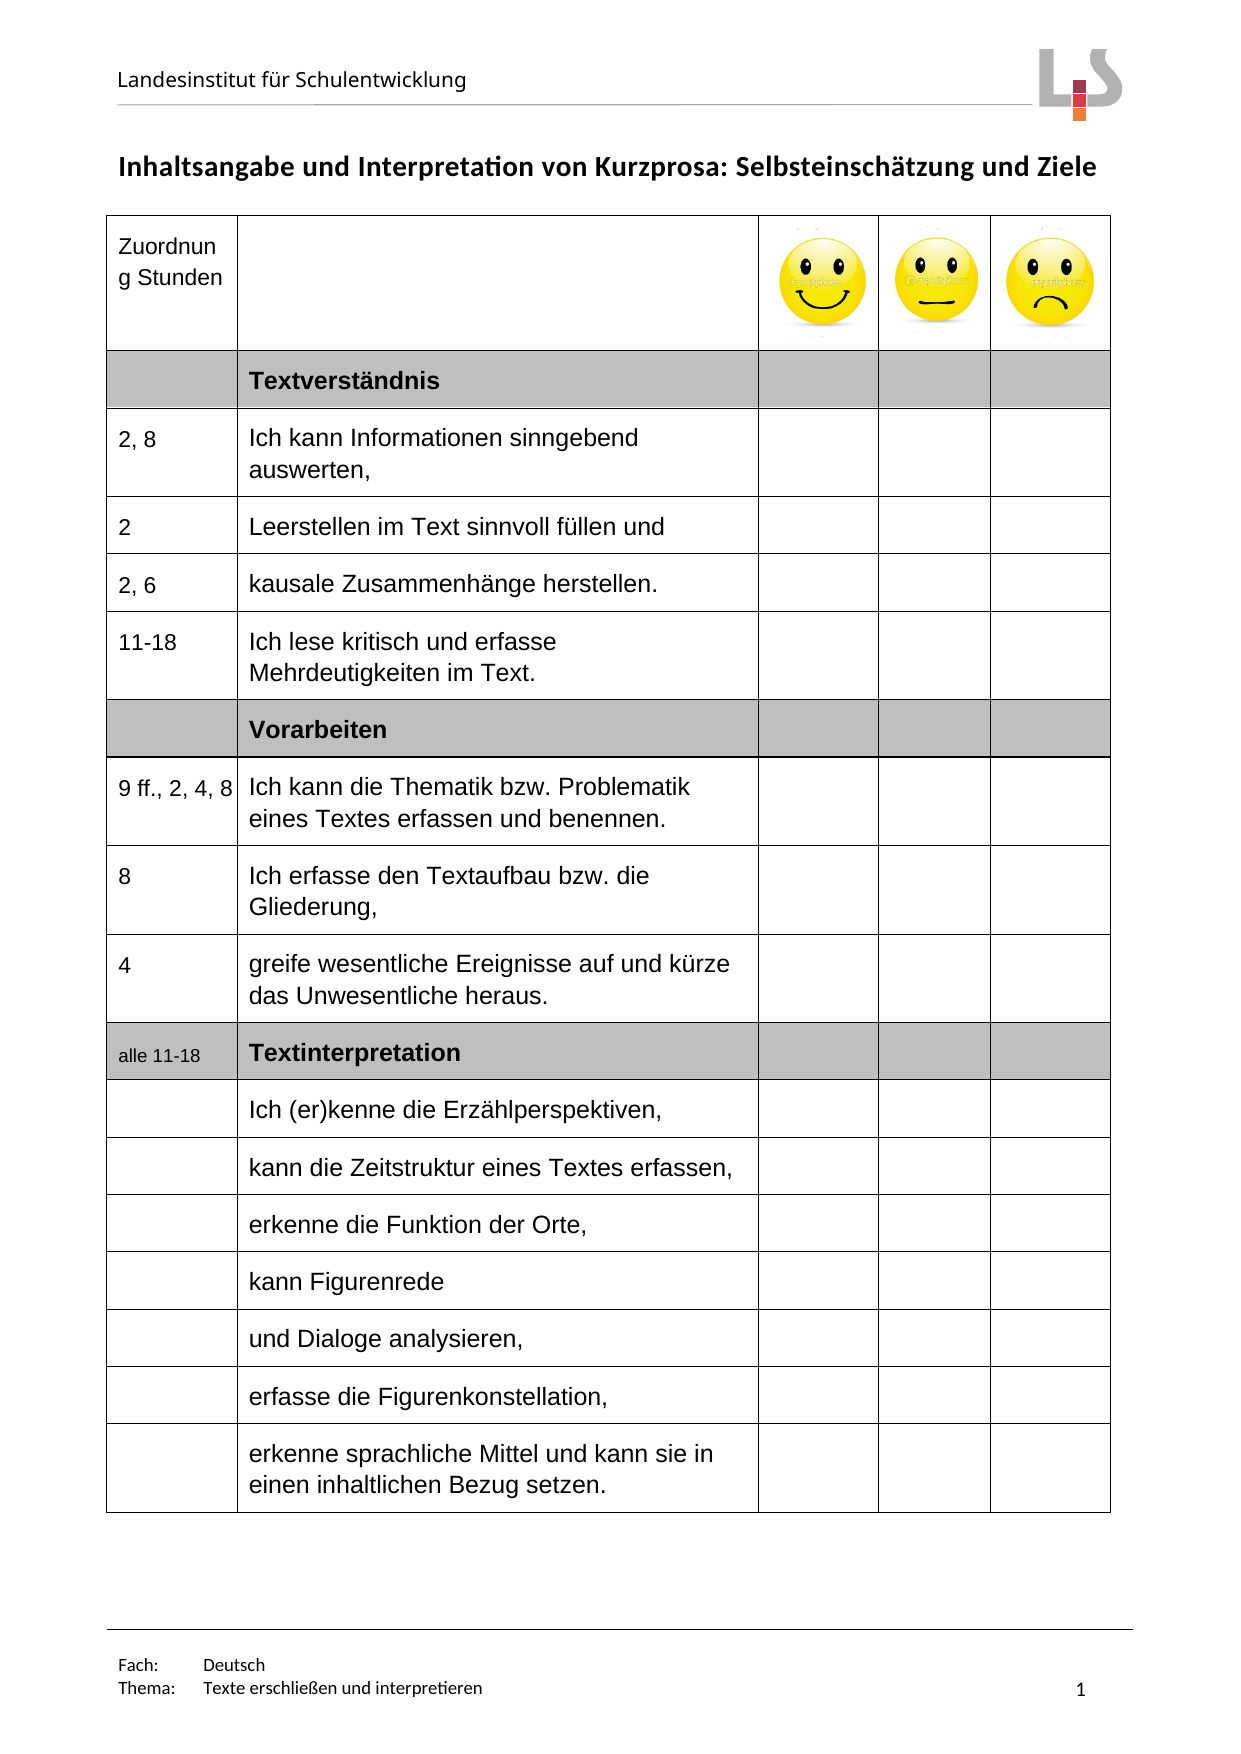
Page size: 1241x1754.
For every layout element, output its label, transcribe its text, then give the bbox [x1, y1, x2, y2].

table_cell [991, 846, 1110, 933]
table_cell [879, 1252, 990, 1308]
table_cell [991, 497, 1110, 553]
table_cell [759, 1023, 878, 1079]
table_cell [991, 1023, 1110, 1079]
table_cell [991, 1367, 1110, 1423]
table_cell Vorarbeiten [238, 700, 758, 756]
table_cell [991, 1138, 1110, 1194]
table_cell Ich erfasse den Textaufbau bzw. die Gliederung, [238, 846, 758, 933]
table_cell [107, 1138, 237, 1194]
table_cell [759, 612, 878, 699]
table_cell [107, 1080, 237, 1137]
table_cell kann die Zeitstruktur eines Textes erfassen, [238, 1138, 758, 1194]
table_cell [759, 409, 878, 496]
table_cell [107, 1195, 237, 1251]
table_cell [759, 1310, 878, 1366]
table_cell [991, 1310, 1110, 1366]
table_cell [991, 612, 1110, 699]
table_cell [991, 1424, 1110, 1512]
table_cell [879, 612, 990, 699]
table_cell [879, 935, 990, 1022]
table_cell kann Figurenrede [238, 1252, 758, 1308]
table_cell [759, 935, 878, 1022]
table_cell [759, 1195, 878, 1251]
table_cell [879, 497, 990, 553]
table_cell [879, 1424, 990, 1512]
table_cell [107, 1252, 237, 1308]
table_cell [991, 409, 1110, 496]
title Inhaltsangabe und Interpretation von Kurzprosa: Selbsteinschätzung und Ziele [118, 148, 1122, 183]
table_cell [879, 1023, 990, 1079]
table_cell [759, 846, 878, 933]
table_cell 2, 8 [107, 409, 237, 496]
table_cell 2 [107, 497, 237, 553]
table_cell [759, 758, 878, 845]
table_cell [991, 935, 1110, 1022]
table_header Zuordnung Stunden [107, 216, 237, 350]
table_cell [759, 1424, 878, 1512]
table_cell Ich kann die Thematik bzw. Problematik eines Textes erfassen und benennen. [238, 758, 758, 845]
table_cell [879, 1138, 990, 1194]
table_cell kausale Zusammenhänge herstellen. [238, 554, 758, 611]
table_header [879, 216, 990, 350]
table_cell [107, 700, 237, 756]
table_cell [879, 1080, 990, 1137]
table_header [238, 216, 758, 350]
table_cell [107, 351, 237, 407]
table_cell [759, 1138, 878, 1194]
table_cell [107, 1424, 237, 1512]
table_cell 2, 6 [107, 554, 237, 611]
table_cell 11-18 [107, 612, 237, 699]
table_cell [759, 497, 878, 553]
table_cell Leerstellen im Text sinnvoll füllen und [238, 497, 758, 553]
table_cell greife wesentliche Ereignisse auf und kürze das Unwesentliche heraus. [238, 935, 758, 1022]
table_cell [759, 351, 878, 407]
table_cell [879, 1367, 990, 1423]
picture [1001, 228, 1103, 338]
table_cell [107, 1367, 237, 1423]
table_cell erkenne sprachliche Mittel und kann sie in einen inhaltlichen Bezug setzen. [238, 1424, 758, 1512]
table_cell erkenne die Funktion der Orte, [238, 1195, 758, 1251]
table_cell alle 11-18 [107, 1023, 237, 1079]
table_cell [759, 554, 878, 611]
table_cell [107, 1310, 237, 1366]
table_cell [991, 1195, 1110, 1251]
table_cell 9 ff., 2, 4, 8 [107, 758, 237, 845]
table_cell [991, 700, 1110, 756]
table_cell [879, 846, 990, 933]
table_cell [879, 700, 990, 756]
table_cell [759, 700, 878, 756]
table_cell [879, 1310, 990, 1366]
table_cell und Dialoge analysieren, [238, 1310, 758, 1366]
table_cell Ich (er)kenne die Erzählperspektiven, [238, 1080, 758, 1137]
table_cell 4 [107, 935, 237, 1022]
table_cell [991, 554, 1110, 611]
table_cell erfasse die Figurenkonstellation, [238, 1367, 758, 1423]
table_cell [759, 1367, 878, 1423]
table_cell Ich kann Informationen sinngebend auswerten, [238, 409, 758, 496]
picture [889, 228, 982, 333]
table_cell [759, 1080, 878, 1137]
table_header [759, 216, 878, 350]
table_cell [991, 1080, 1110, 1137]
table_cell Textinterpretation [238, 1023, 758, 1079]
table_cell 8 [107, 846, 237, 933]
table_cell [879, 351, 990, 407]
table_cell [759, 1252, 878, 1308]
picture [770, 228, 870, 337]
table_cell [879, 554, 990, 611]
table_header [991, 216, 1110, 350]
table_cell [879, 1195, 990, 1251]
table_cell [879, 409, 990, 496]
table_cell Ich lese kritisch und erfasse Mehrdeutigkeiten im Text. [238, 612, 758, 699]
table_cell Textverständnis [238, 351, 758, 407]
table_cell [991, 1252, 1110, 1308]
table_cell [991, 758, 1110, 845]
table_cell [879, 758, 990, 845]
table_cell [991, 351, 1110, 407]
